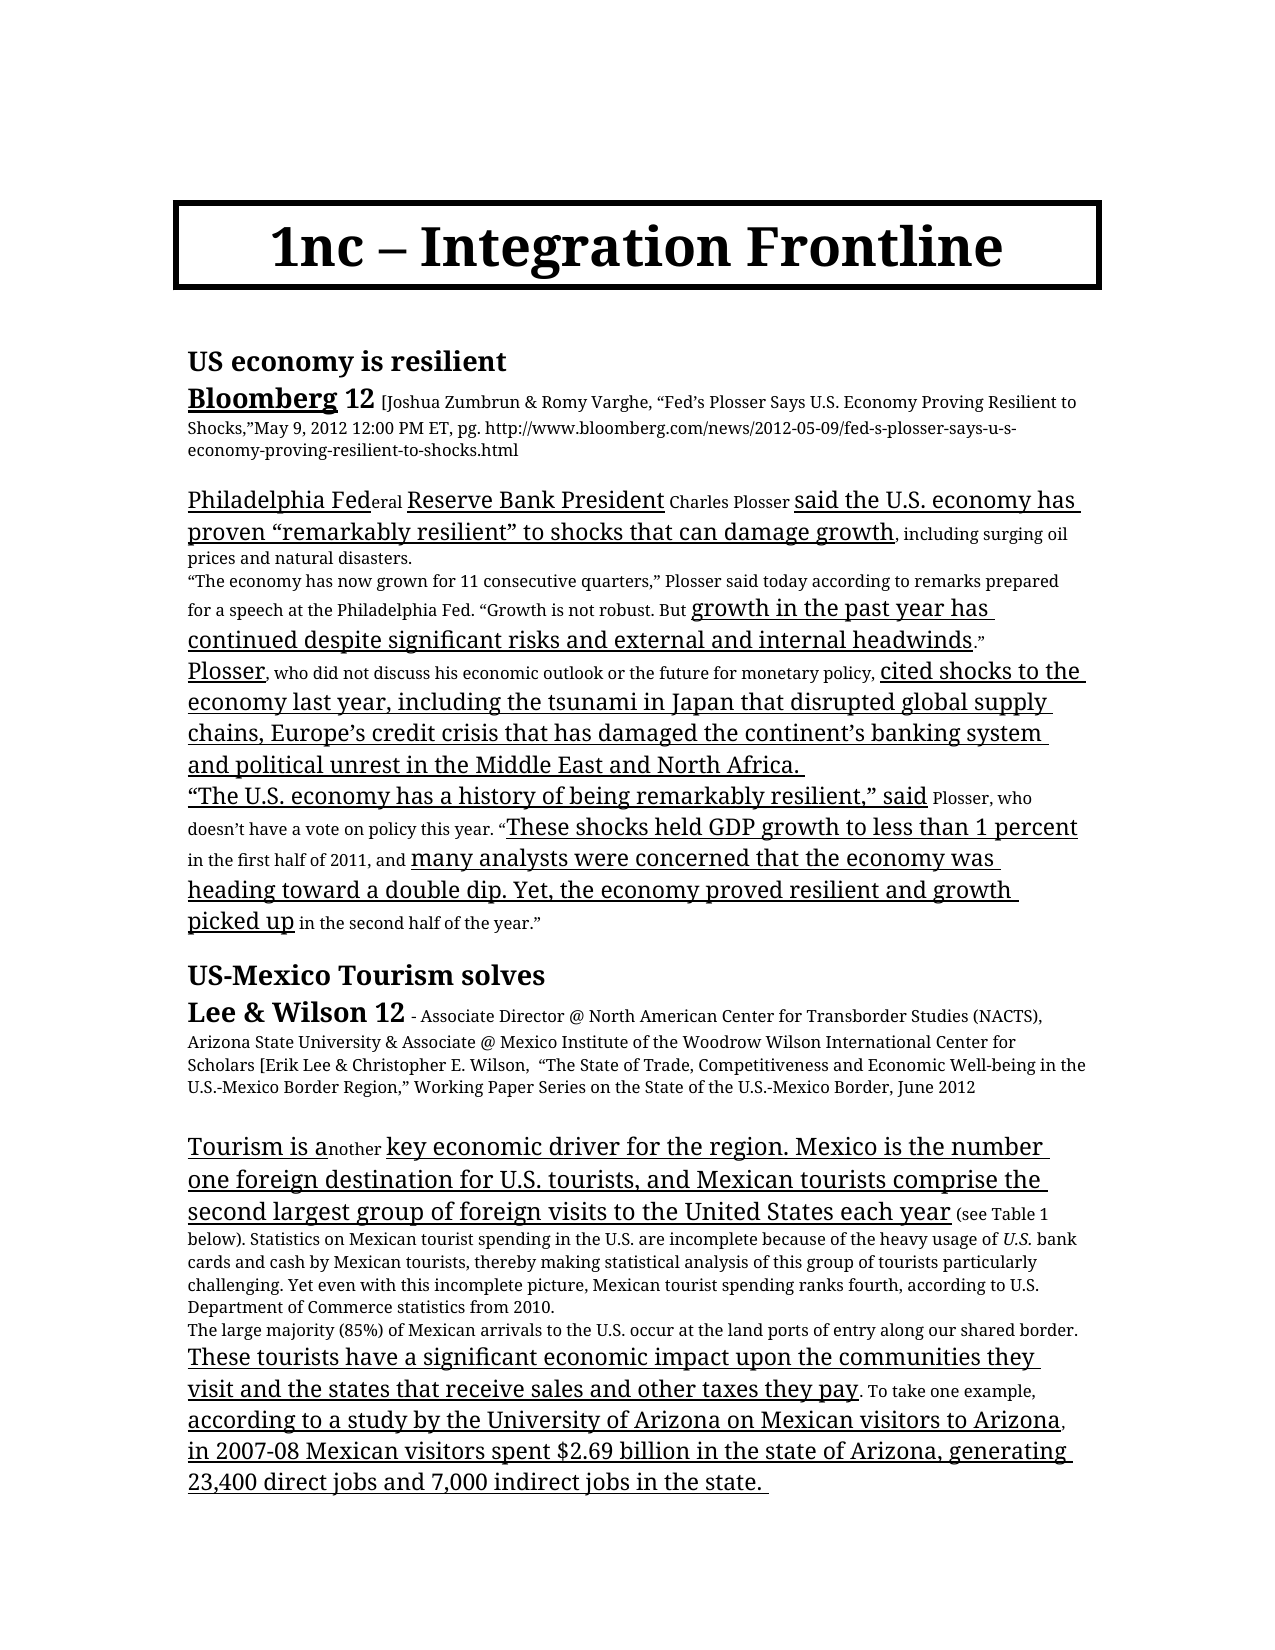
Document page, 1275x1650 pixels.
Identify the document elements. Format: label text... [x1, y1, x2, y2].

text Philadelphia Federal Reserve Bank President Charles Plosser said the U.S. economy has proven “remarkably resilient” to shocks that can damage growth, including surging oil prices and natural disasters. [187, 484, 1087, 569]
text Plosser, who did not discuss his economic outlook or the future for monetary policy, cited shocks to the economy last year, including the tsunami in Japan that disrupted global supply chains, Europe’s credit crisis that has damaged the continent’s banking system and political unrest in the Middle East and North Africa. [187, 655, 1087, 780]
text “The economy has now grown for 11 consecutive quarters,” Plosser said today according to remarks prepared for a speech at the Philadelphia Fed. “Growth is not robust. But growth in the past year has continued despite significant risks and external and internal headwinds.” [187, 569, 1087, 655]
text Bloomberg 12 [Joshua Zumbrun & Romy Varghe, “Fed’s Plosser Says U.S. Economy Proving Resilient to Shocks,”May 9, 2012 12:00 PM ET, pg. http://www.bloomberg.com/news/2012-05-09/fed-s-plosser-says-u-s-economy-proving-resilient-to-shocks.html [187, 379, 1087, 462]
subtitle 1nc – Integration Frontline [179, 206, 1096, 284]
text “The U.S. economy has a history of being remarkably resilient,” said Plosser, who doesn’t have a vote on policy this year. “These shocks held GDP growth to less than 1 percent in the first half of 2011, and many analysts were concerned that the economy was heading toward a double dip. Yet, the economy proved resilient and growth picked up in the second half of the year.” [187, 780, 1087, 936]
text The large majority (85%) of Mexican arrivals to the U.S. occur at the land ports of entry along our shared border. These tourists have a significant economic impact upon the communities they visit and the states that receive sales and other taxes they pay. To take one example, according to a study by the University of Arizona on Mexican visitors to Arizona, in 2007-08 Mexican visitors spent $2.69 billion in the state of Arizona, generating 23,400 direct jobs and 7,000 indirect jobs in the state. [187, 1319, 1087, 1498]
text Lee & Wilson 12 - Associate Director @ North American Center for Transborder Studies (NACTS), Arizona State University & Associate @ Mexico Institute of the Woodrow Wilson International Center for Scholars [Erik Lee & Christopher E. Wilson, “The State of Trade, Competitiveness and Economic Well-being in the U.S.-Mexico Border Region,” Working Paper Series on the State of the U.S.-Mexico Border, June 2012 [187, 994, 1087, 1099]
subtitle US economy is resilient [187, 342, 1087, 379]
text Tourism is another key economic driver for the region. Mexico is the number one foreign destination for U.S. tourists, and Mexican tourists comprise the second largest group of foreign visits to the United States each year (see Table 1 below). Statistics on Mexican tourist spending in the U.S. are incomplete because of the heavy usage of U.S. bank cards and cash by Mexican tourists, thereby making statistical analysis of this group of tourists particularly challenging. Yet even with this incomplete picture, Mexican tourist spending ranks fourth, according to U.S. Department of Commerce statistics from 2010. [187, 1130, 1087, 1319]
subtitle US-Mexico Tourism solves [187, 957, 1087, 994]
